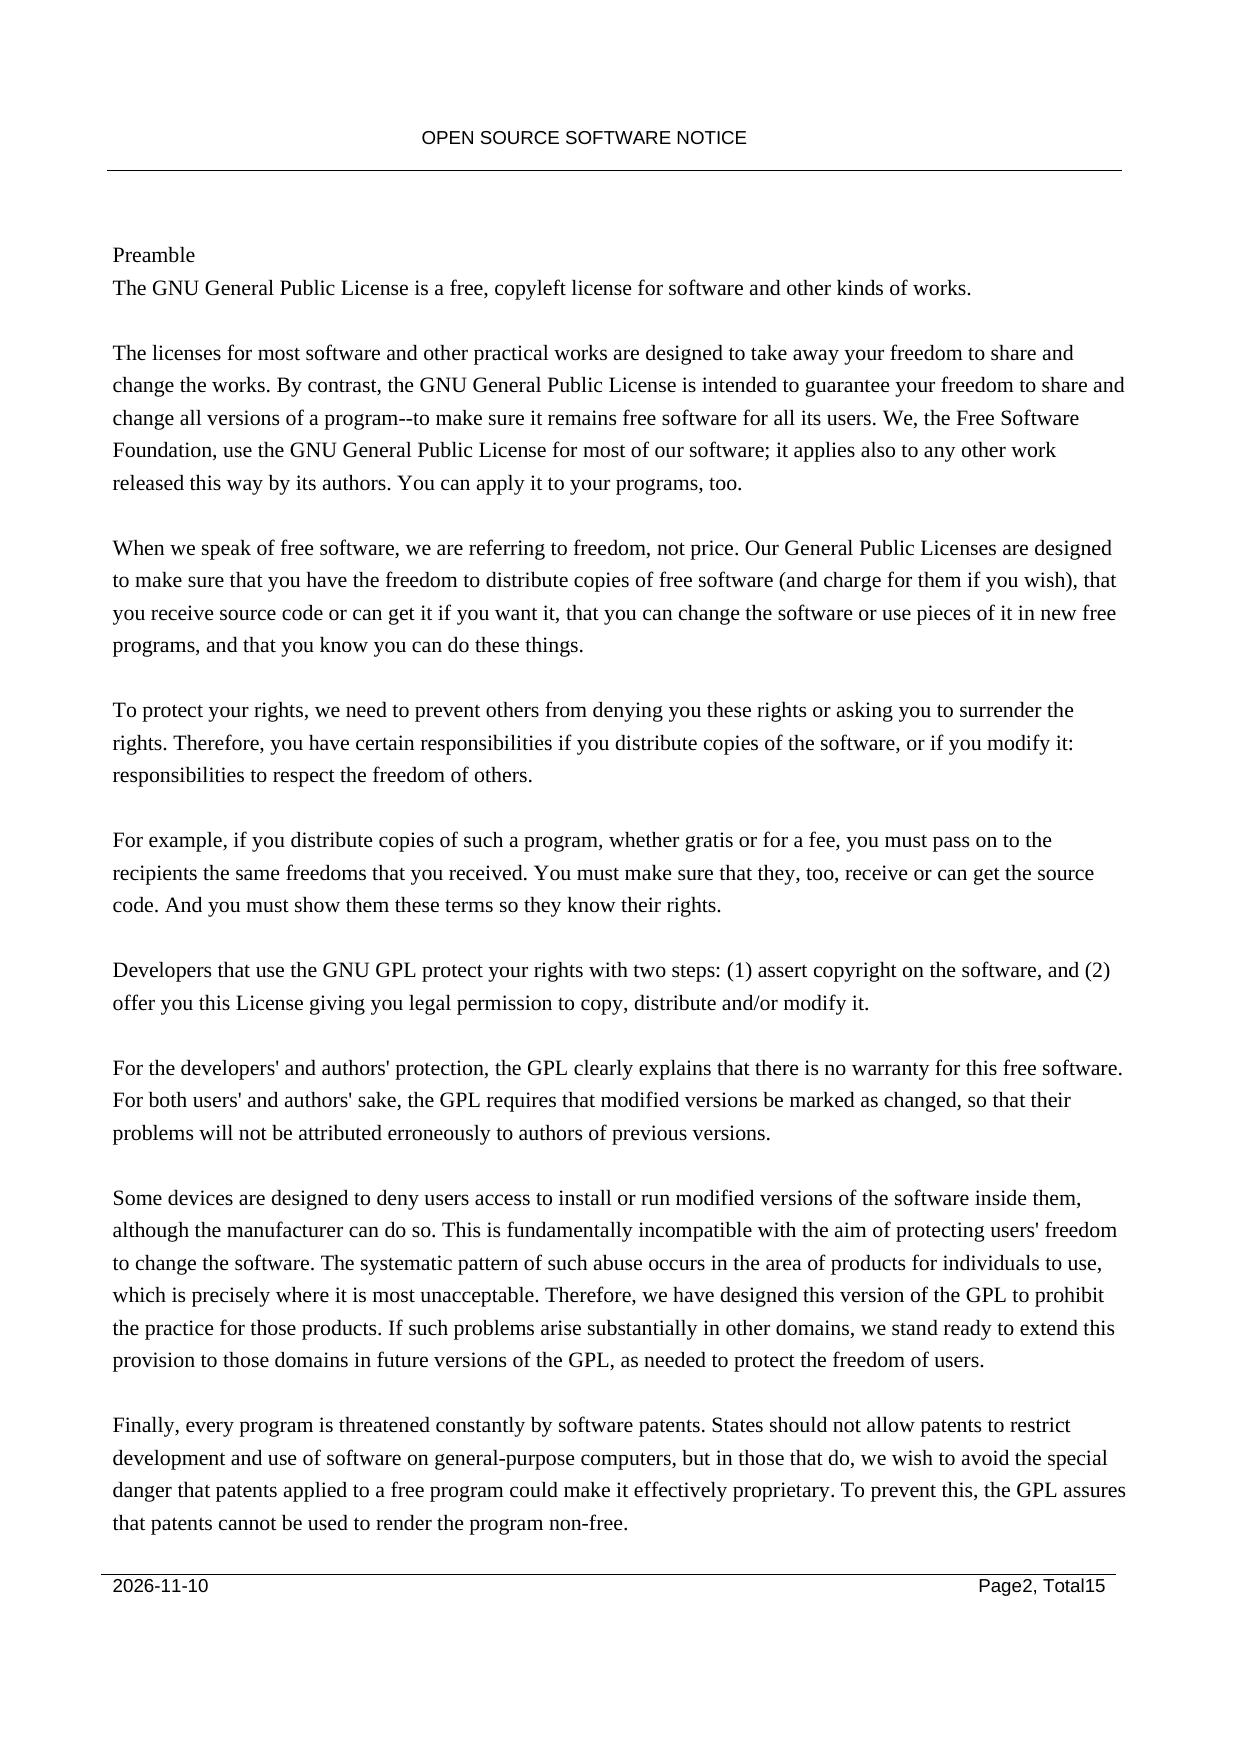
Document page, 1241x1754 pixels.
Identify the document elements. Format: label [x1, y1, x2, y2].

text [112, 206, 1128, 1539]
